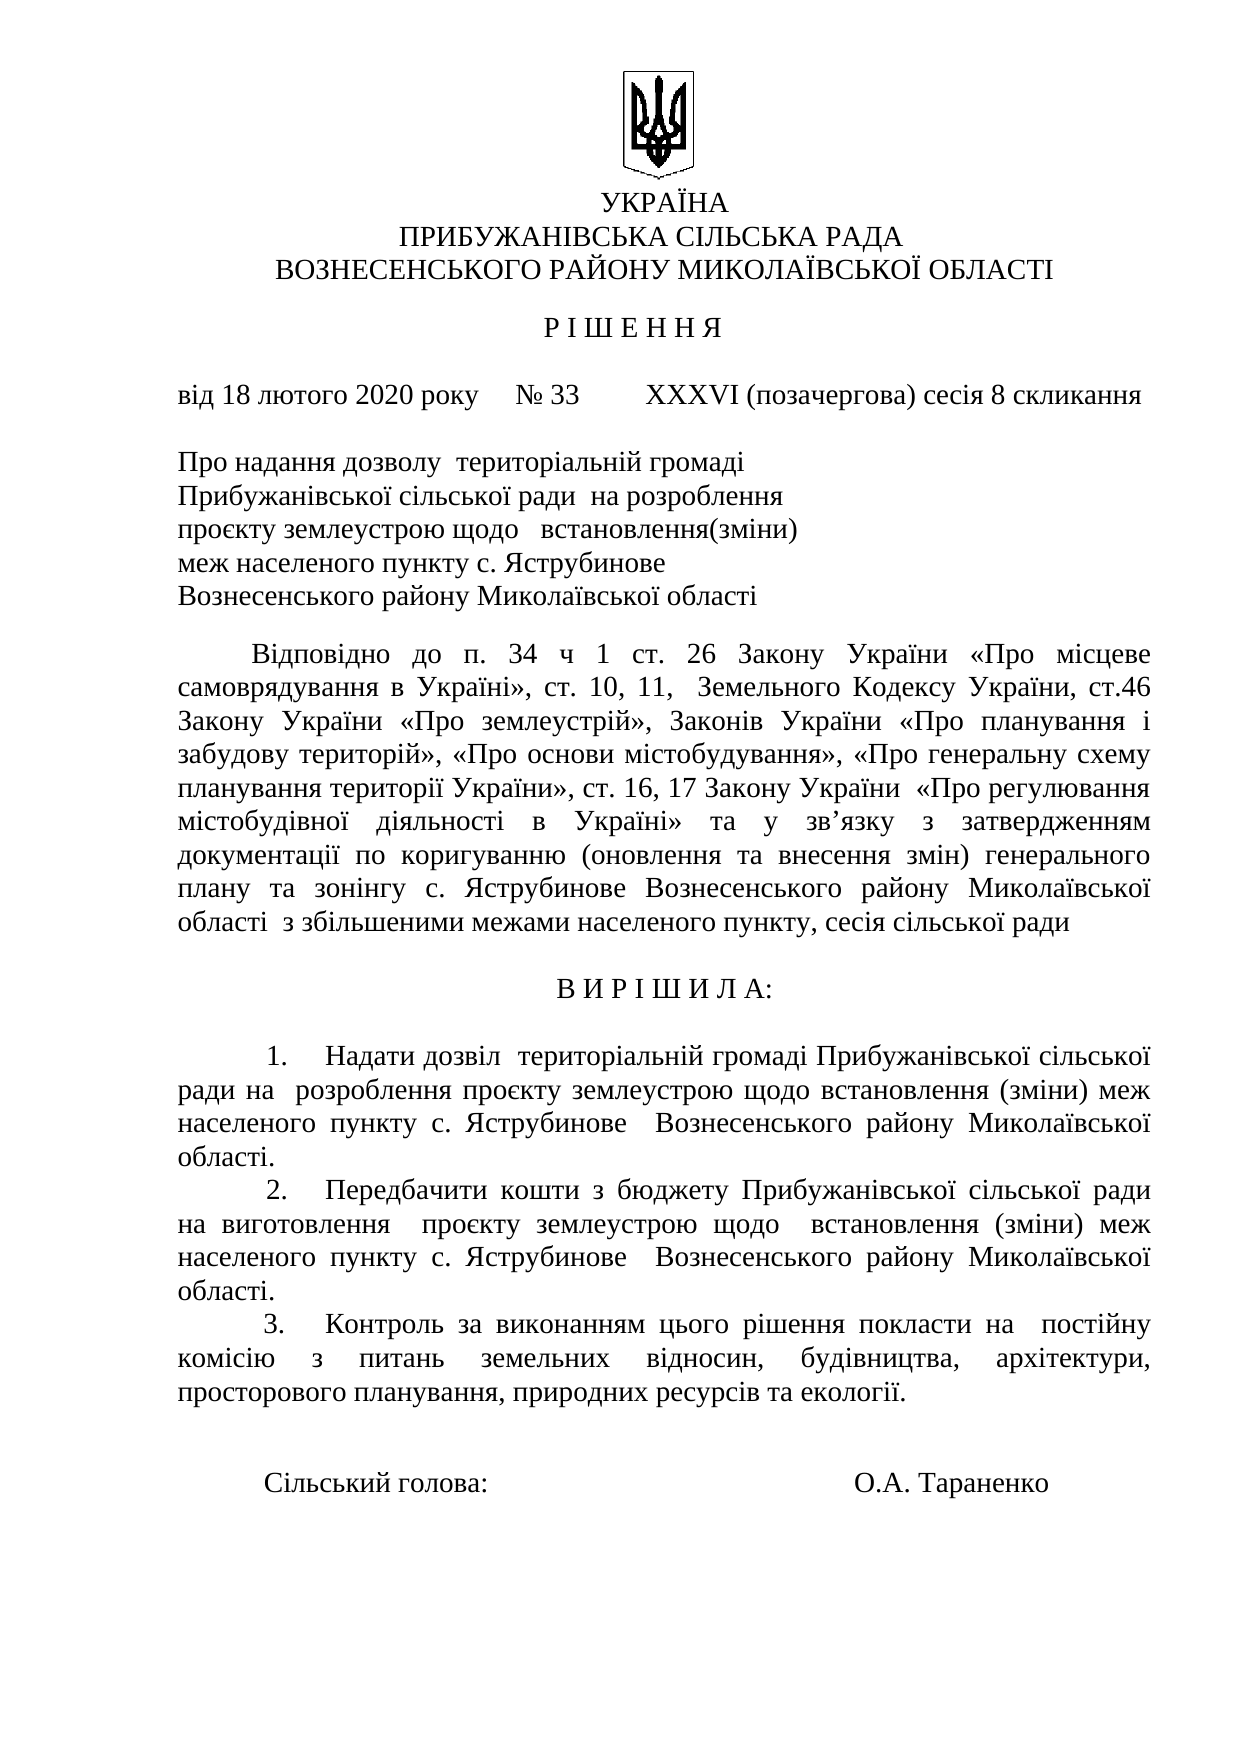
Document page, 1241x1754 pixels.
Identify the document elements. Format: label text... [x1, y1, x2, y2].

list Передбачити кошти з бюджету Прибужанівської сільської ради на виготовлення проєкту землеустрою щодо встановлення (зміни) меж населеного пункту с. Яструбинове Вознесенського району Миколаївської області. [177, 1172, 1152, 1307]
text від 18 лютого 2020 року № 33 ХХХVІ (позачергова) сесія 8 скликання [177, 377, 1152, 411]
text Вознесенського району Миколаївської області [177, 578, 1152, 612]
list Надати дозвіл територіальній громаді Прибужанівської сільської ради на розроблення проєкту землеустрою щодо встановлення (зміни) меж населеного пункту с. Яструбинове Вознесенського району Миколаївської області. [177, 1038, 1152, 1172]
list Контроль за виконанням цього рішення покласти на постійну комісію з питань земельних відносин, будівництва, архітектури, просторового планування, природних ресурсів та екології. [177, 1307, 1152, 1407]
text Про надання дозволу територіальній громаді [177, 444, 1152, 478]
text проєкту землеустрою щодо встановлення(зміни) [177, 511, 1152, 545]
text В И Р І Ш И Л А: [177, 971, 1152, 1005]
text Прибужанівської сільської ради на розроблення [177, 478, 1152, 511]
text Відповідно до п. 34 ч 1 ст. 26 Закону України «Про місцеве самоврядування в Україні», ст. 10, 11, Земельного Кодексу України, ст.46 Закону України «Про землеустрій», Законів України «Про планування і забудову територій», «Про основи містобудування», «Про генеральну схему планування території України», ст. 16, 17 Закону України «Про регулювання містобудівної діяльності в Україні» та у зв’язку з затвердженням документації по коригуванню (оновлення та внесення змін) генерального плану та зонінгу с. Яструбинове Вознесенського району Миколаївської області з збільшеними межами населеного пункту, сесія сільської ради [177, 636, 1152, 938]
text УКРАЇНА [177, 185, 1152, 219]
list Сільський голова: О.А. Тараненко [264, 1465, 1152, 1498]
picture [620, 69, 695, 182]
text ВОЗНЕСЕНСЬКОГО РАЙОНУ МИКОЛАЇВСЬКОЇ ОБЛАСТІ [177, 252, 1152, 286]
text Р І Ш Е Н Н Я [177, 310, 1152, 343]
text ПРИБУЖАНІВСЬКА СІЛЬСЬКА РАДА [325, 219, 1152, 252]
text меж населеного пункту с. Яструбинове [177, 545, 1152, 578]
